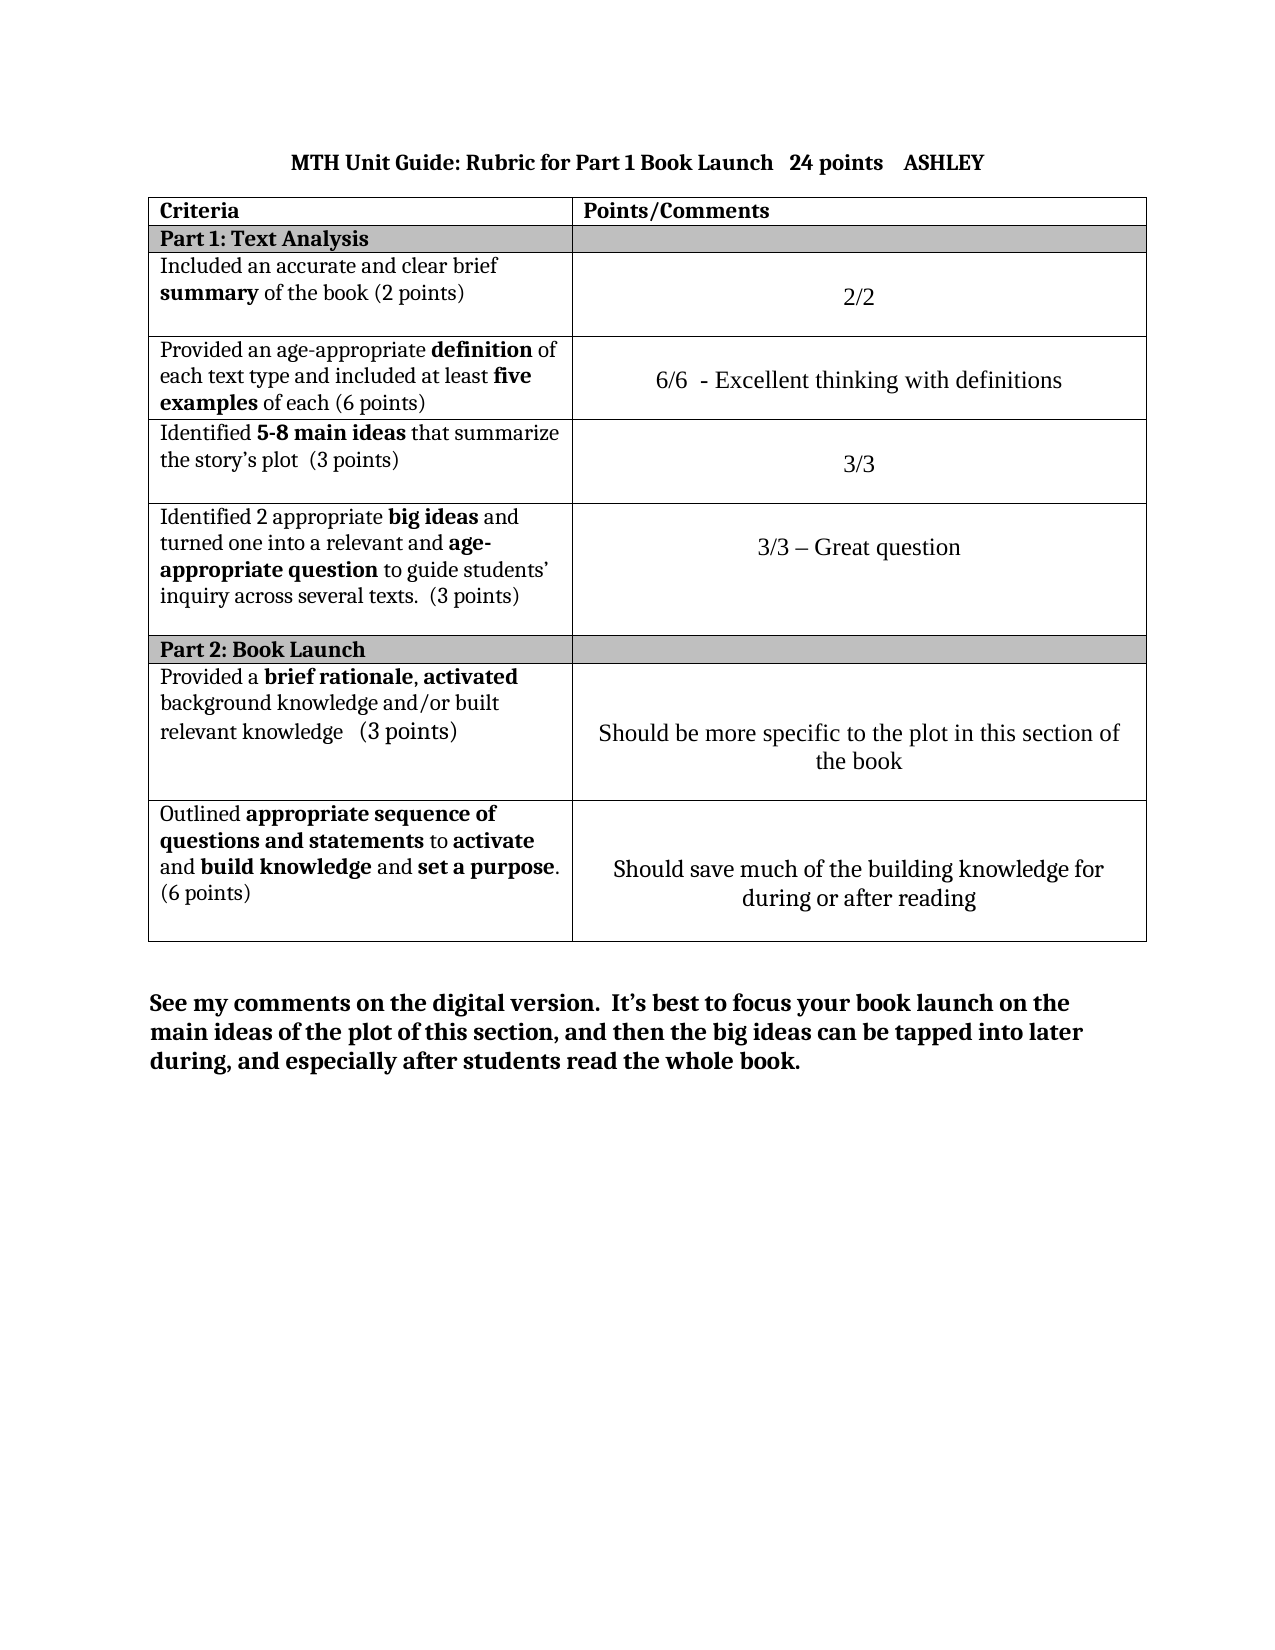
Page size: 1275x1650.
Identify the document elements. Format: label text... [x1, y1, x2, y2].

table_cell Identified 2 appropriate big ideas and turned one into a relevant and age-appropriate question to guide students’ inquiry across several texts. (3 points) [149, 504, 572, 635]
table_cell 2/2 [573, 253, 1146, 336]
table_cell Should be more specific to the plot in this section of the book [573, 664, 1146, 800]
table_cell Provided a brief rationale, activated background knowledge and/or built relevant knowledge (3 points) [149, 664, 572, 800]
text See my comments on the digital version. It’s best to focus your book launch on the main ideas of the plot of this section, and then the big ideas can be tapped into later during, and especially after students read the whole book. [150, 989, 1125, 1076]
table_header Criteria [149, 198, 572, 224]
table_cell 3/3 [573, 420, 1146, 503]
table_cell Part 1: Text Analysis [149, 226, 572, 252]
table_cell 3/3 – Great question [573, 504, 1146, 635]
table_cell Part 2: Book Launch [149, 636, 572, 663]
table_cell Outlined appropriate sequence of questions and statements to activate and build knowledge and set a purpose. (6 points) [149, 801, 572, 941]
table_cell [573, 636, 1146, 663]
table_cell Provided an age-appropriate definition of each text type and included at least five examples of each (6 points) [149, 337, 572, 419]
table_cell Should save much of the building knowledge for during or after reading [573, 801, 1146, 941]
table_header Points/Comments [573, 198, 1146, 224]
table_cell 6/6 - Excellent thinking with definitions [573, 337, 1146, 419]
table_cell Identified 5-8 main ideas that summarize the story’s plot (3 points) [149, 420, 572, 503]
table_cell [573, 226, 1146, 252]
table_cell Included an accurate and clear brief summary of the book (2 points) [149, 253, 572, 336]
text MTH Unit Guide: Rubric for Part 1 Book Launch 24 points ASHLEY [150, 150, 1125, 176]
